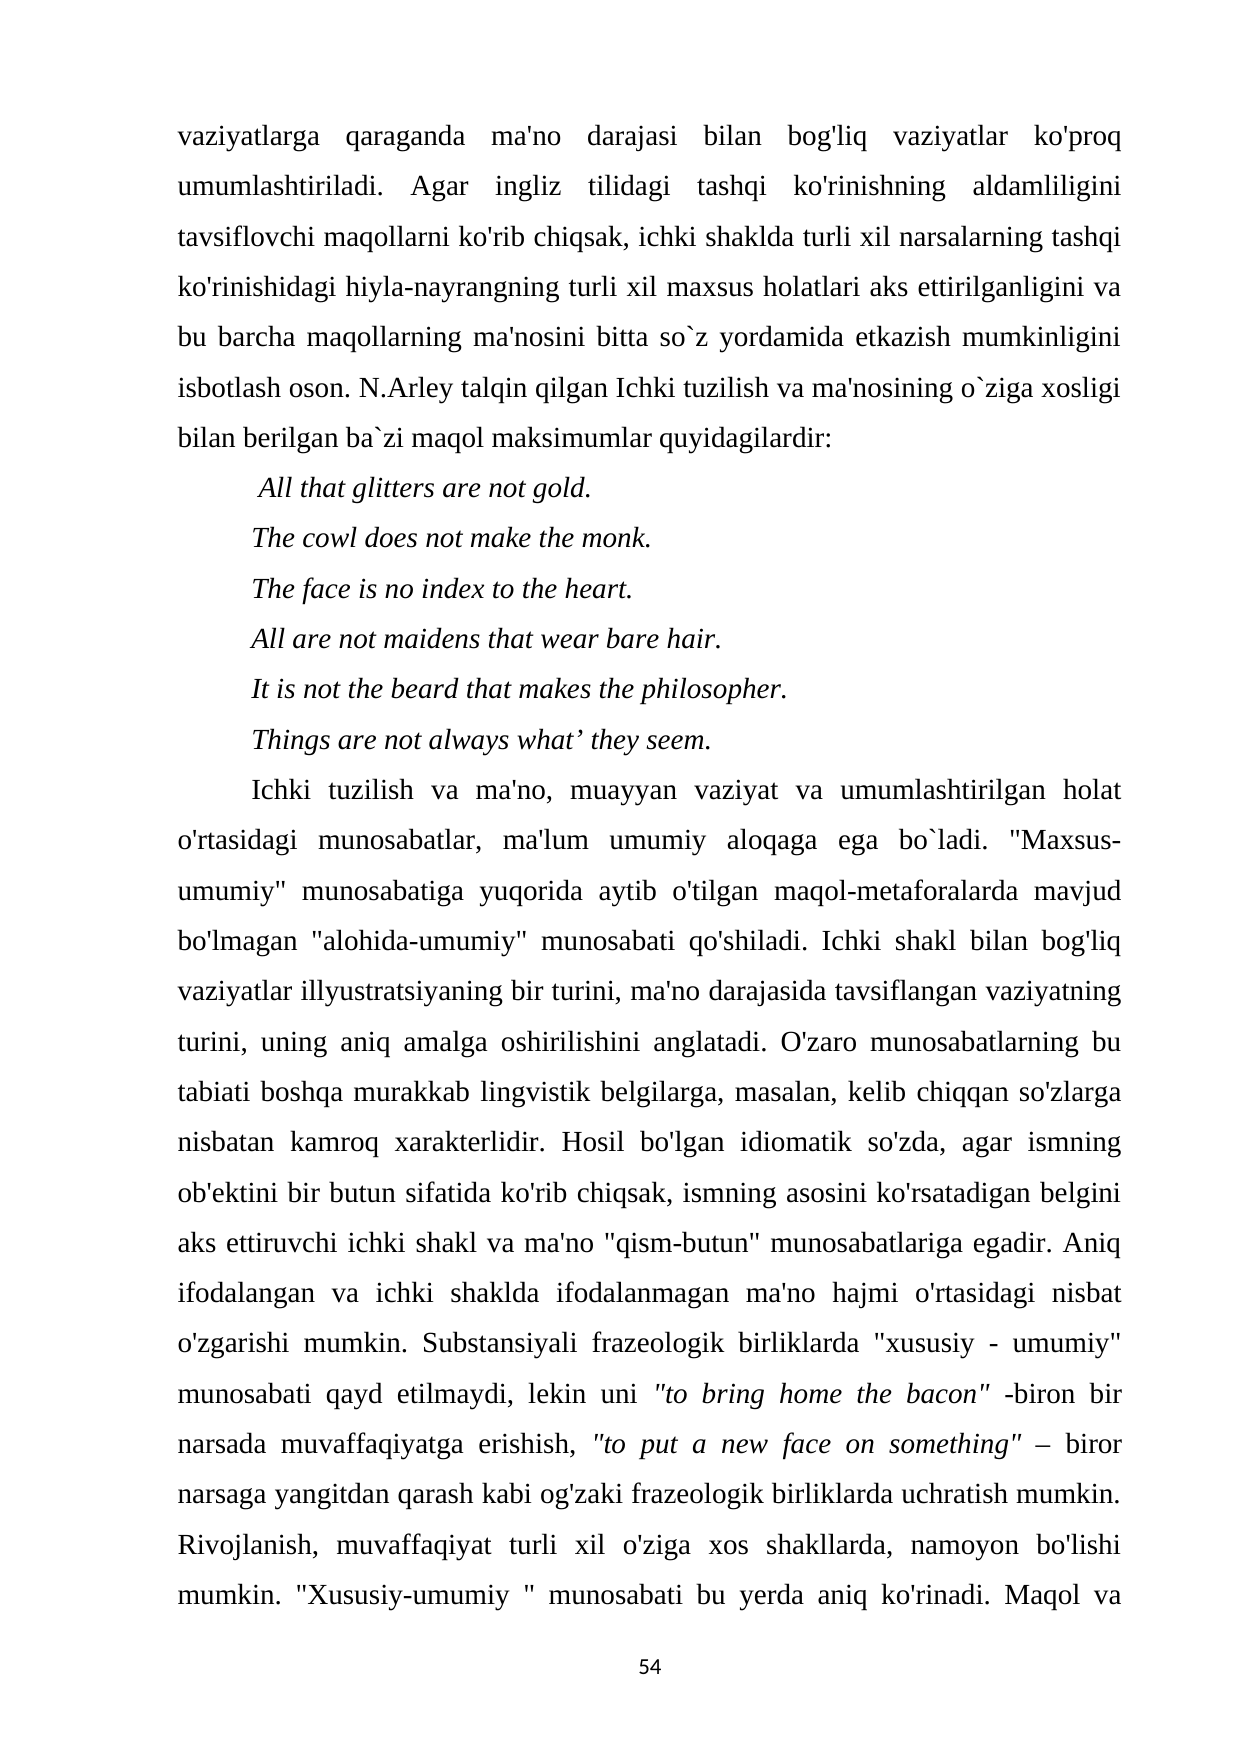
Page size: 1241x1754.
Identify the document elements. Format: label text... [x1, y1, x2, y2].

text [177, 118, 1122, 453]
text All that glitters are not gold. [177, 470, 1122, 504]
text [177, 772, 1122, 1611]
text It is not the beard that makes the philosopher. [177, 672, 1122, 705]
text All are not maidens that wear bare hair. [177, 621, 1122, 655]
text Things are not always what’ they seem. [177, 722, 1122, 755]
text The cowl does not make the monk. [177, 521, 1122, 554]
text The face is no index to the heart. [177, 571, 1122, 604]
